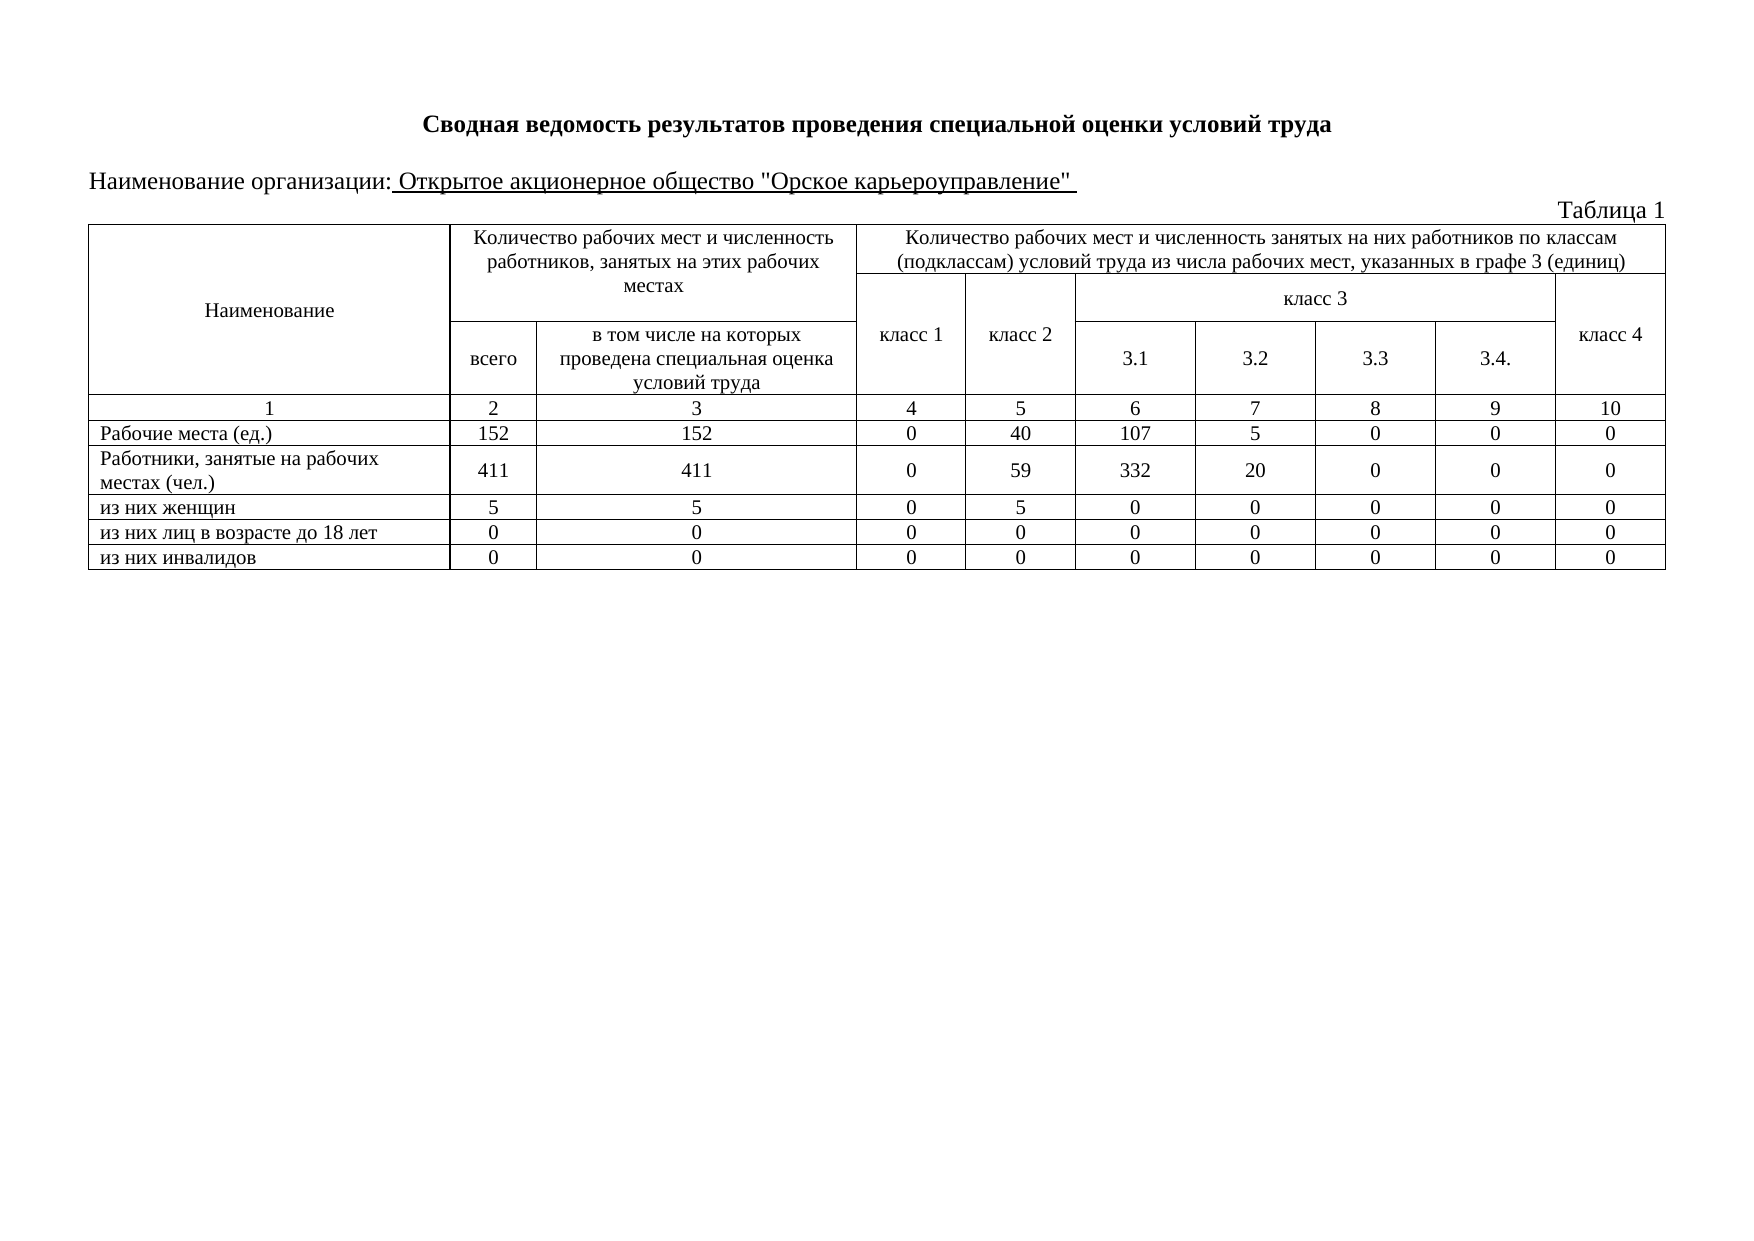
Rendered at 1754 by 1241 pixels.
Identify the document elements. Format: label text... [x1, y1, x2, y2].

table_cell 411 [537, 446, 856, 494]
table_cell 3.4. [1436, 322, 1555, 394]
table_cell 10 [1556, 395, 1665, 419]
table_cell 0 [1076, 495, 1195, 519]
table_cell из них лиц в возрасте до 18 лет [89, 520, 449, 544]
table_cell 0 [1436, 446, 1555, 494]
table_cell 3.3 [1316, 322, 1435, 394]
table_cell 411 [451, 446, 536, 494]
table_cell 3 [537, 395, 856, 419]
table_cell 5 [1196, 421, 1315, 444]
table_cell 5 [537, 495, 856, 519]
table_cell 9 [1436, 395, 1555, 419]
table_cell 0 [857, 421, 965, 444]
table_cell класс 2 [966, 274, 1075, 394]
text Наименование организации: Открытое акционерное общество "Орское карьероуправление" [89, 166, 1665, 195]
table_cell 2 [451, 395, 536, 419]
table_cell 0 [1316, 421, 1435, 444]
table_cell 0 [1316, 446, 1435, 494]
table_cell 0 [1436, 421, 1555, 444]
table_cell 0 [1436, 495, 1555, 519]
table_cell 0 [1316, 520, 1435, 544]
table_header Наименование [89, 225, 449, 394]
table_cell 0 [1316, 545, 1435, 569]
table_cell 1 [89, 395, 449, 419]
table_cell 0 [1556, 446, 1665, 494]
table_header Количество рабочих мест и численность работников, занятых на этих рабочих местах [451, 225, 856, 321]
table_cell из них женщин [89, 495, 449, 519]
table_header Количество рабочих мест и численность занятых на них работников по классам (подклассам) условий труда из числа рабочих мест, указанных в графе 3 (единиц) [857, 225, 1665, 273]
table_cell 3.2 [1196, 322, 1315, 394]
table_cell 152 [451, 421, 536, 444]
table_cell 8 [1316, 395, 1435, 419]
table_cell 40 [966, 421, 1075, 444]
table_cell из них инвалидов [89, 545, 449, 569]
table_cell 152 [537, 421, 856, 444]
table_cell класс 3 [1076, 274, 1555, 321]
table_cell 0 [451, 520, 536, 544]
table_cell Работники, занятые на рабочих местах (чел.) [89, 446, 449, 494]
table_cell 0 [1316, 495, 1435, 519]
table_cell в том числе на которых проведена специальная оценка условий труда [537, 322, 856, 394]
table_cell 0 [1556, 495, 1665, 519]
table_cell 0 [1196, 495, 1315, 519]
table_cell 3.1 [1076, 322, 1195, 394]
table_cell 0 [1436, 520, 1555, 544]
table_cell 0 [1076, 520, 1195, 544]
table_cell класс 4 [1556, 274, 1665, 394]
table_cell 0 [857, 495, 965, 519]
table_cell 0 [451, 545, 536, 569]
table_cell класс 1 [857, 274, 965, 394]
table_cell 0 [857, 446, 965, 494]
table_cell 332 [1076, 446, 1195, 494]
table_cell 0 [1556, 421, 1665, 444]
table_cell 0 [857, 545, 965, 569]
table_cell 0 [966, 520, 1075, 544]
table_cell 0 [1556, 520, 1665, 544]
table_cell Рабочие места (ед.) [89, 421, 449, 444]
table_cell 4 [857, 395, 965, 419]
table_cell 107 [1076, 421, 1195, 444]
text Сводная ведомость результатов проведения специальной оценки условий труда [89, 109, 1665, 138]
table_cell всего [451, 322, 536, 394]
table_cell 0 [1436, 545, 1555, 569]
table_cell 0 [1556, 545, 1665, 569]
table_cell 0 [537, 520, 856, 544]
table_cell 0 [1076, 545, 1195, 569]
table_cell 5 [966, 395, 1075, 419]
table_cell 0 [857, 520, 965, 544]
table_cell 0 [1196, 545, 1315, 569]
table_cell 59 [966, 446, 1075, 494]
table_cell 6 [1076, 395, 1195, 419]
table_cell 20 [1196, 446, 1315, 494]
text Таблица 1 [89, 195, 1665, 224]
table_cell 0 [537, 545, 856, 569]
table_cell 0 [1196, 520, 1315, 544]
table_cell 7 [1196, 395, 1315, 419]
table_cell 0 [966, 545, 1075, 569]
table_cell 5 [966, 495, 1075, 519]
table_cell 5 [451, 495, 536, 519]
